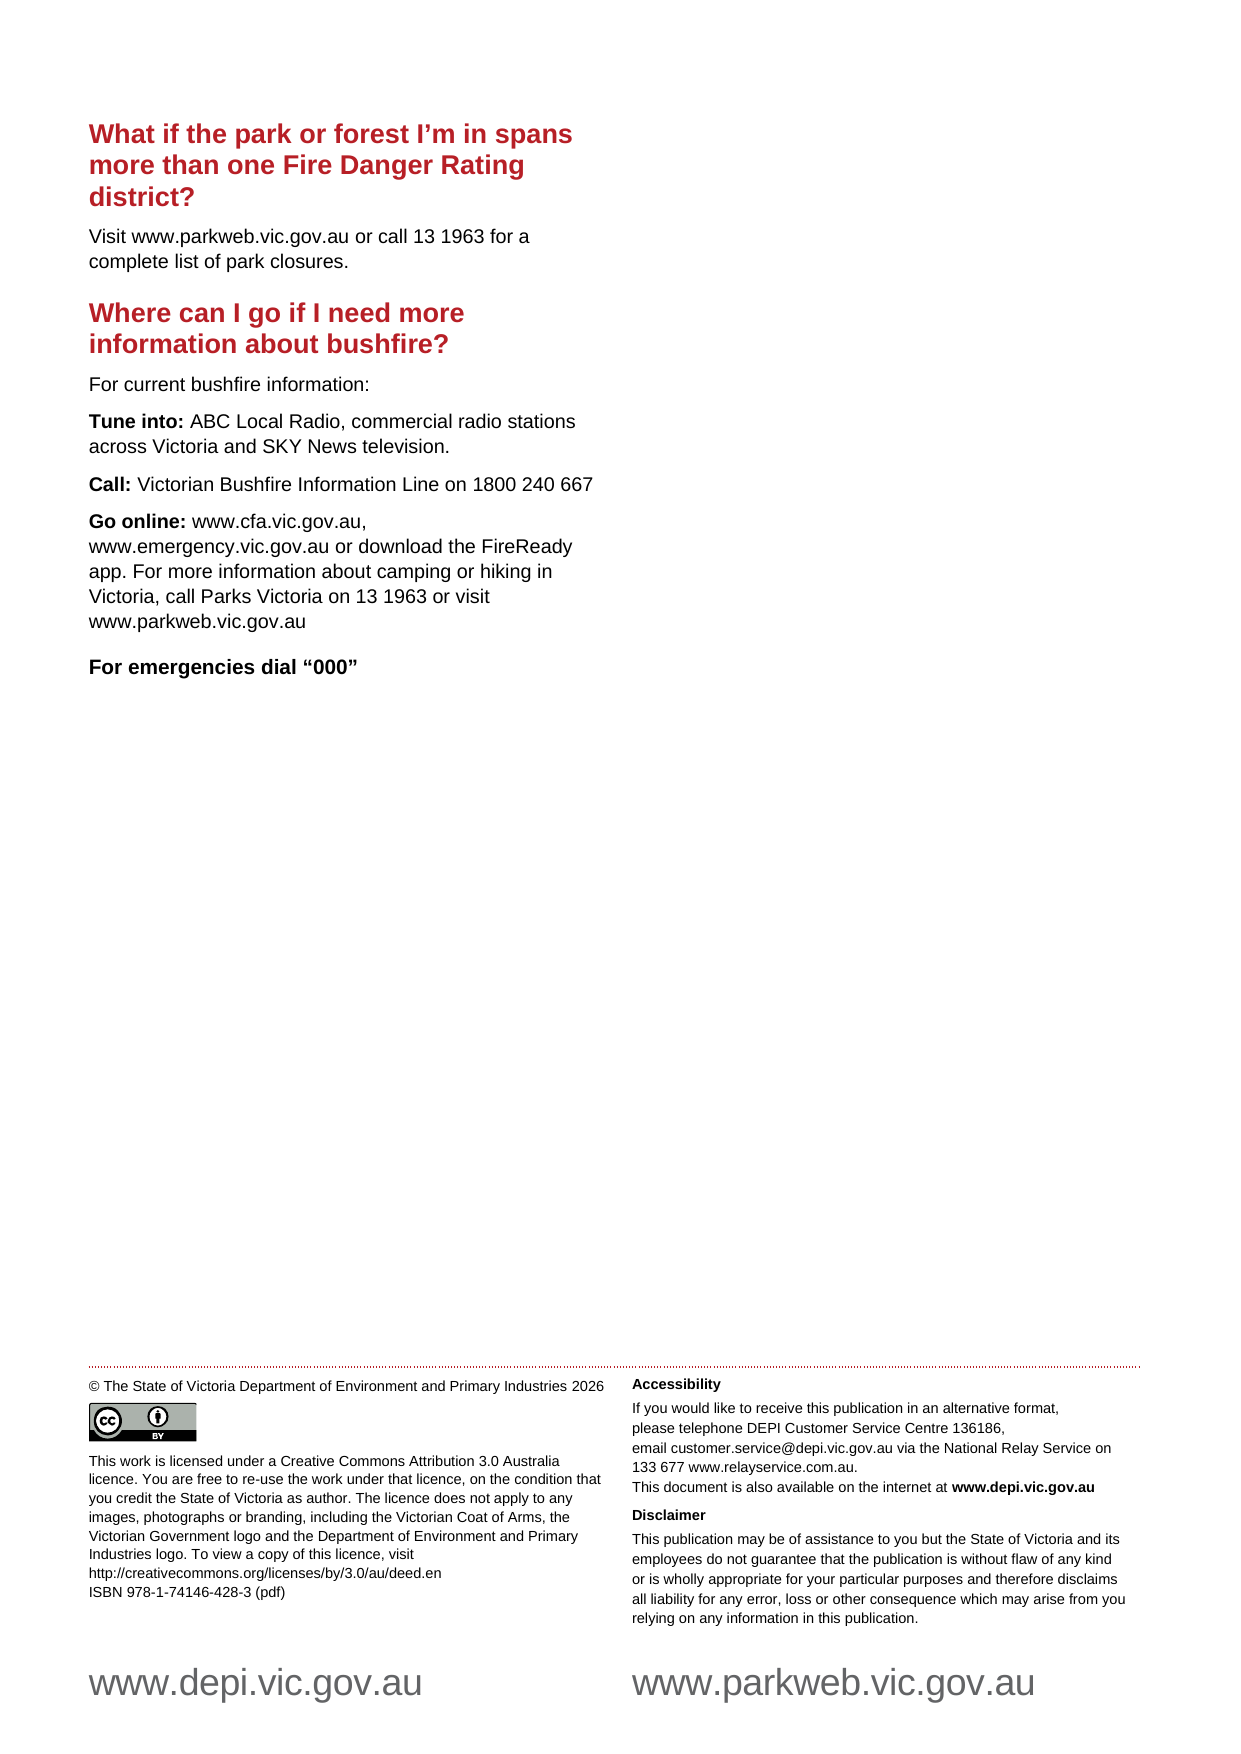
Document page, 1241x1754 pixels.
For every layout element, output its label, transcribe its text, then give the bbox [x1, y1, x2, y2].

text Go online: www.cfa.vic.gov.au, www.emergency.vic.gov.au or download the FireReady app. For more information about camping or hiking in Victoria, call Parks Victoria on 13 1963 or visit www.parkweb.vic.gov.au [88, 508, 605, 633]
subtitle Where can I go if I need more information about bushfire? [88, 297, 605, 360]
table_header © The State of Victoria Department of Environment and Primary Industries 2014 This work is licensed under a Creative Commons Attribution 3.0 Australia licence. You are free to re-use the work under that licence, on the condition that you credit the State of Victoria as author. The licence does not apply to any images, photographs or branding, including the Victorian Coat of Arms, the Victorian Government logo and the Department of Environment and Primary Industries logo. To view a copy of this licence, visit http://creativecommons.org/licenses/by/3.0/au/deed.en ISBN 978-1-74146-428-3 (pdf) [89, 1366, 632, 1661]
subtitle For emergencies dial “000” [88, 653, 605, 678]
text Visit www.parkweb.vic.gov.au or call 13 1963 for a complete list of park closures. [88, 222, 605, 272]
subtitle What if the park or forest I’m in spans more than one Fire Danger Rating district? [88, 118, 605, 212]
text For current bushfire information: [88, 370, 605, 395]
table_cell www.parkweb.vic.gov.au [632, 1661, 1140, 1754]
text Tune into: ABC Local Radio, commercial radio stations across Victoria and SKY News television. [88, 408, 605, 458]
table_cell www.depi.vic.gov.au [89, 1661, 632, 1754]
text Call: Victorian Bushfire Information Line on 1800 240 667 [88, 470, 605, 495]
table_header Accessibility If you would like to receive this publication in an alternative format, please telephone DEPI Customer Service Centre 136186, email customer.service@depi.vic.gov.au via the National Relay Service on 133 677 www.relayservice.com.au. This document is also available on the internet at www.depi.vic.gov.au Disclaimer This publication may be of assistance to you but the State of Victoria and its employees do not guarantee that the publication is without flaw of any kind or is wholly appropriate for your particular purposes and therefore disclaims all liability for any error, loss or other consequence which may arise from you relying on any information in this publication. [632, 1366, 1140, 1661]
